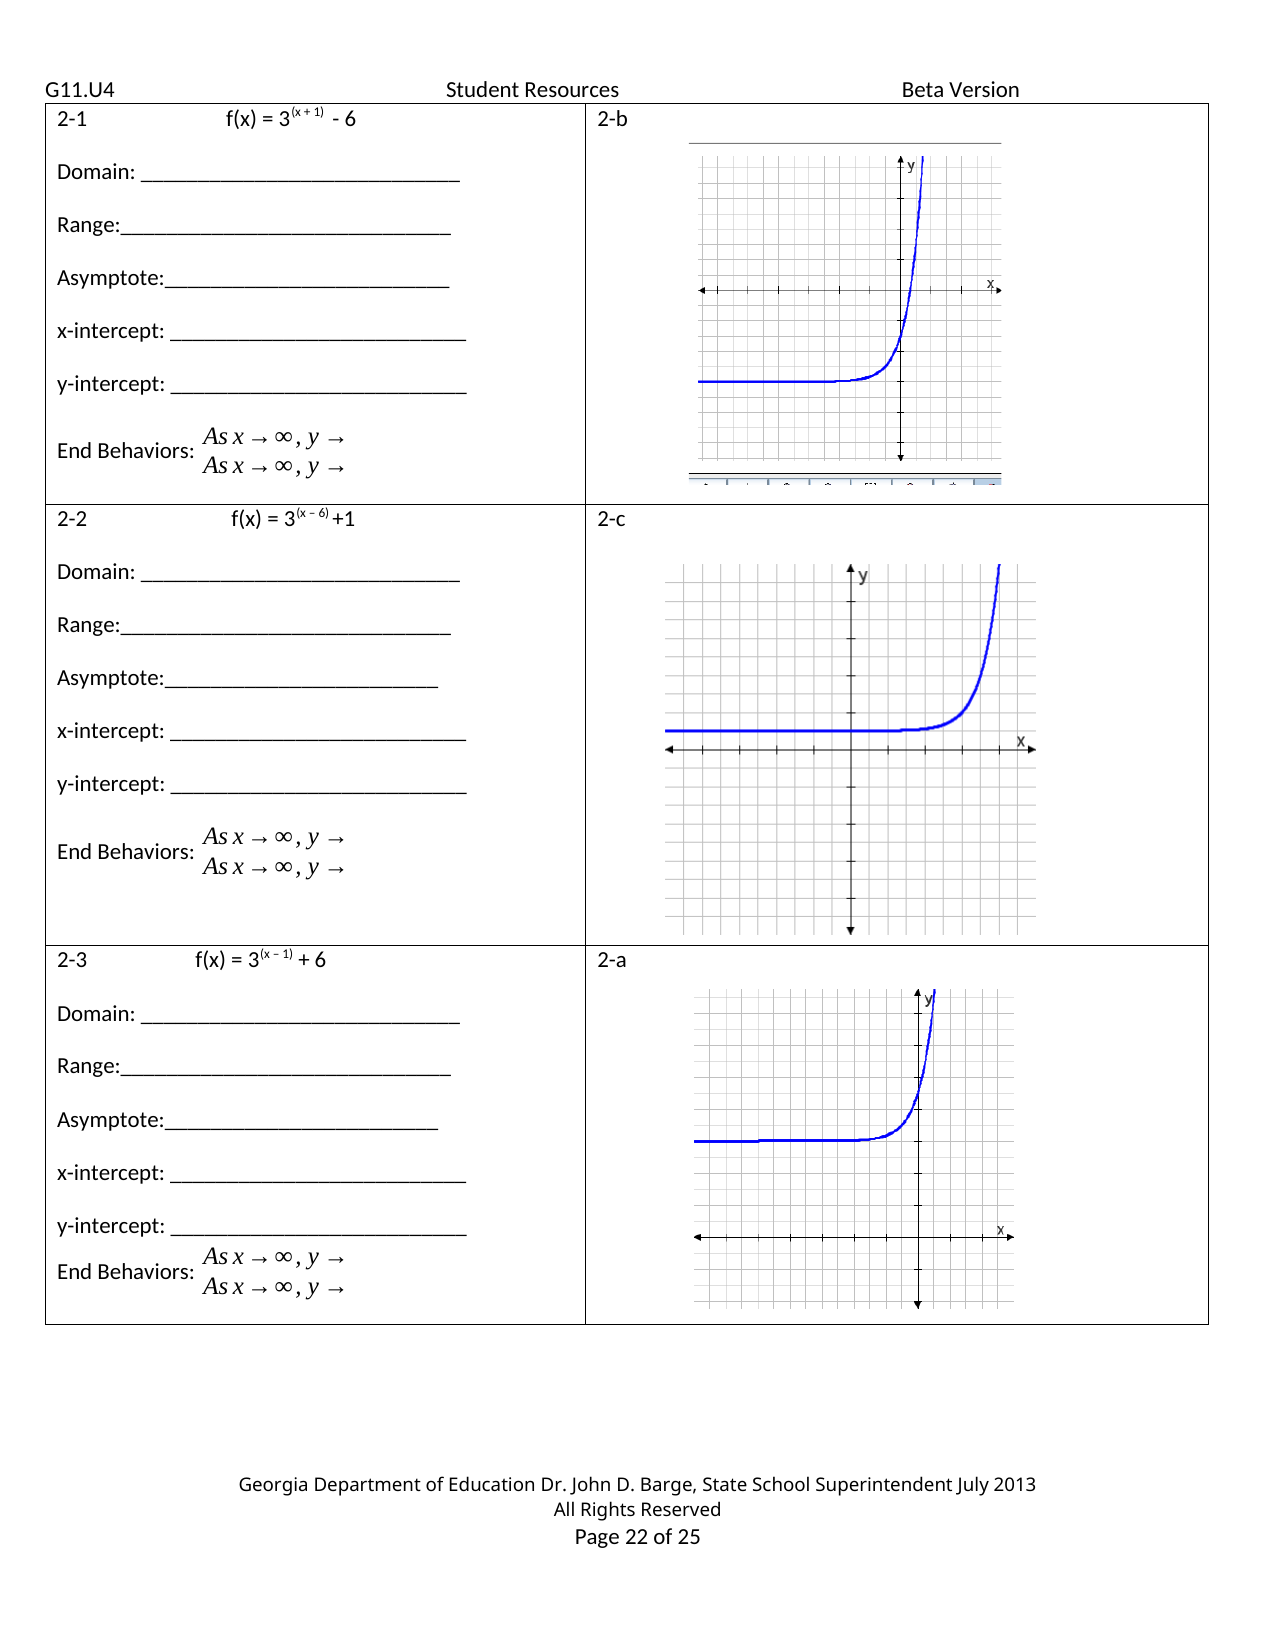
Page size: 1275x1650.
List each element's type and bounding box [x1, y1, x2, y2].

table_cell [34, 103, 1219, 1390]
picture [682, 978, 1020, 1314]
picture [688, 142, 1002, 485]
picture [652, 552, 1043, 943]
